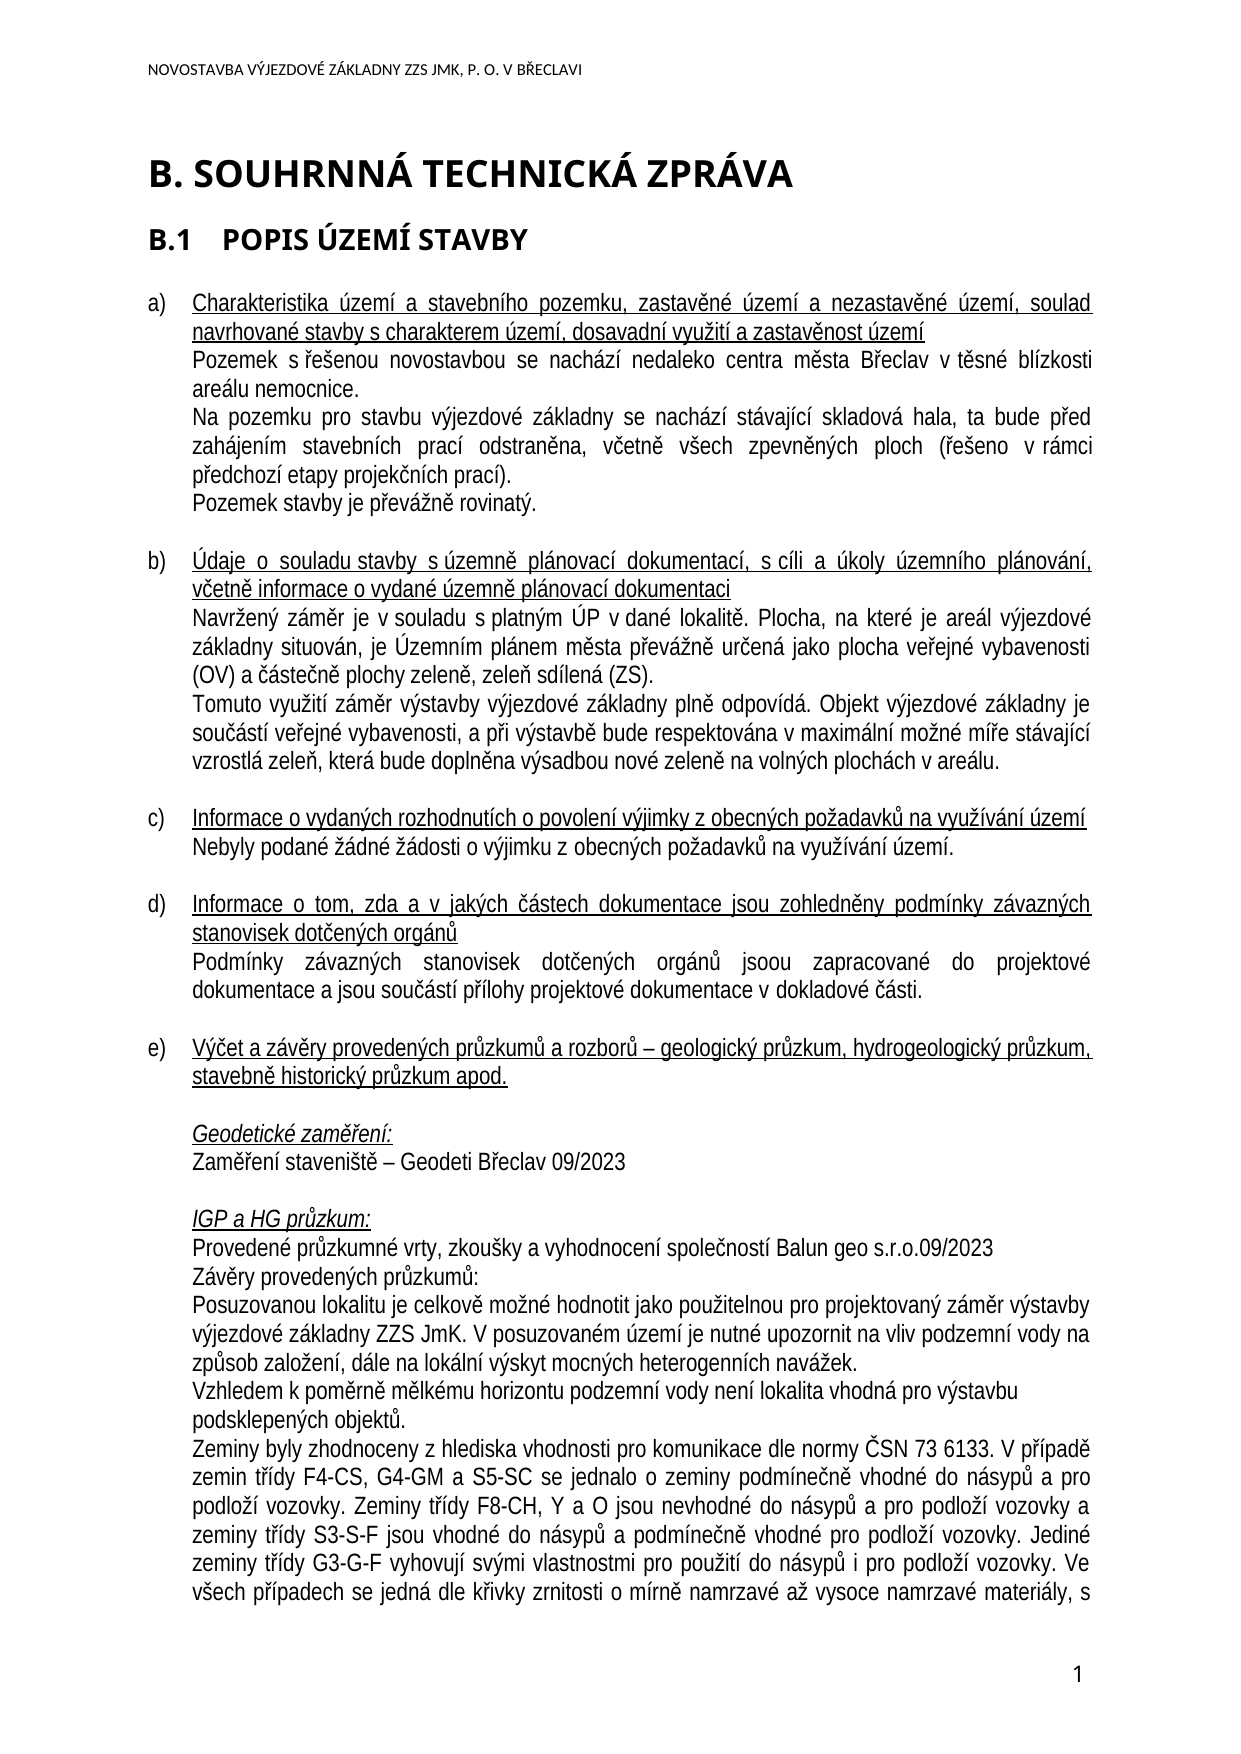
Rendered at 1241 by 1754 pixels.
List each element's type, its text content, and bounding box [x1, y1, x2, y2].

text B. SOUHRNNÁ TECHNICKÁ ZPRÁVA [148, 148, 1092, 199]
text podsklepených objektů. [192, 1405, 1092, 1434]
list Informace o vydaných rozhodnutích o povolení výjimky z obecných požadavků na využívání území [148, 803, 1092, 832]
text Navržený záměr je v souladu s platným ÚP v dané lokalitě. Plocha, na které je areál výjezdové základny situován, je Územním plánem města převážně určená jako plocha veřejné vybavenosti (OV) a částečně plochy zeleně, zeleň sdílená (ZS). [192, 603, 1092, 689]
text Pozemek stavby je převážně rovinatý. [192, 488, 1092, 517]
text Vzhledem k poměrně mělkému horizontu podzemní vody není lokalita vhodná pro výstavbu [192, 1376, 1092, 1405]
list Výčet a závěry provedených průzkumů a rozborů – geologický průzkum, hydrogeologický průzkum, stavebně historický průzkum apod. [148, 1033, 1092, 1090]
text Zaměření staveniště – Geodeti Břeclav 09/2023 [192, 1147, 1092, 1176]
text IGP a HG průzkum: [192, 1204, 1092, 1233]
list Informace o tom, zda a v jakých částech dokumentace jsou zohledněny podmínky závazných stanovisek dotčených orgánů [148, 889, 1092, 947]
text Geodetické zaměření: [192, 1118, 1092, 1147]
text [192, 1434, 1092, 1606]
text Tomuto využití záměr výstavby výjezdové základny plně odpovídá. Objekt výjezdové základny je součástí veřejné vybavenosti, a při výstavbě bude respektována v maximální možné míře stávající vzrostlá zeleň, která bude doplněna výsadbou nové zeleně na volných plochách v areálu. [192, 689, 1092, 775]
list POPIS ÚZEMÍ STAVBY [148, 219, 1092, 259]
text Závěry provedených průzkumů: [192, 1262, 1092, 1290]
text Podmínky závazných stanovisek dotčených orgánů jsoou zapracované do projektové dokumentace a jsou součástí přílohy projektové dokumentace v dokladové části. [192, 947, 1092, 1004]
list Údaje o souladu stavby s územně plánovací dokumentací, s cíli a úkoly územního plánování, včetně informace o vydané územně plánovací dokumentaci [148, 546, 1092, 603]
list Charakteristika území a stavebního pozemku, zastavěné území a nezastavěné území, soulad navrhované stavby s charakterem území, dosavadní využití a zastavěnost území [148, 288, 1092, 345]
text Na pozemku pro stavbu výjezdové základny se nachází stávající skladová hala, ta bude před zahájením stavebních prací odstraněna, včetně všech zpevněných ploch (řešeno v rámci předchozí etapy projekčních prací). [192, 402, 1092, 488]
text Posuzovanou lokalitu je celkově možné hodnotit jako použitelnou pro projektovaný záměr výstavby výjezdové základny ZZS JmK. V posuzovaném území je nutné upozornit na vliv podzemní vody na způsob založení, dále na lokální výskyt mocných heterogenních navážek. [192, 1290, 1092, 1376]
text Nebyly podané žádné žádosti o výjimku z obecných požadavků na využívání území. [192, 832, 1092, 861]
text Provedené průzkumné vrty, zkoušky a vyhodnocení společností Balun geo s.r.o.09/2023 [192, 1233, 1092, 1262]
text Pozemek s řešenou novostavbou se nachází nedaleko centra města Břeclav v těsné blízkosti areálu nemocnice. [192, 345, 1092, 402]
